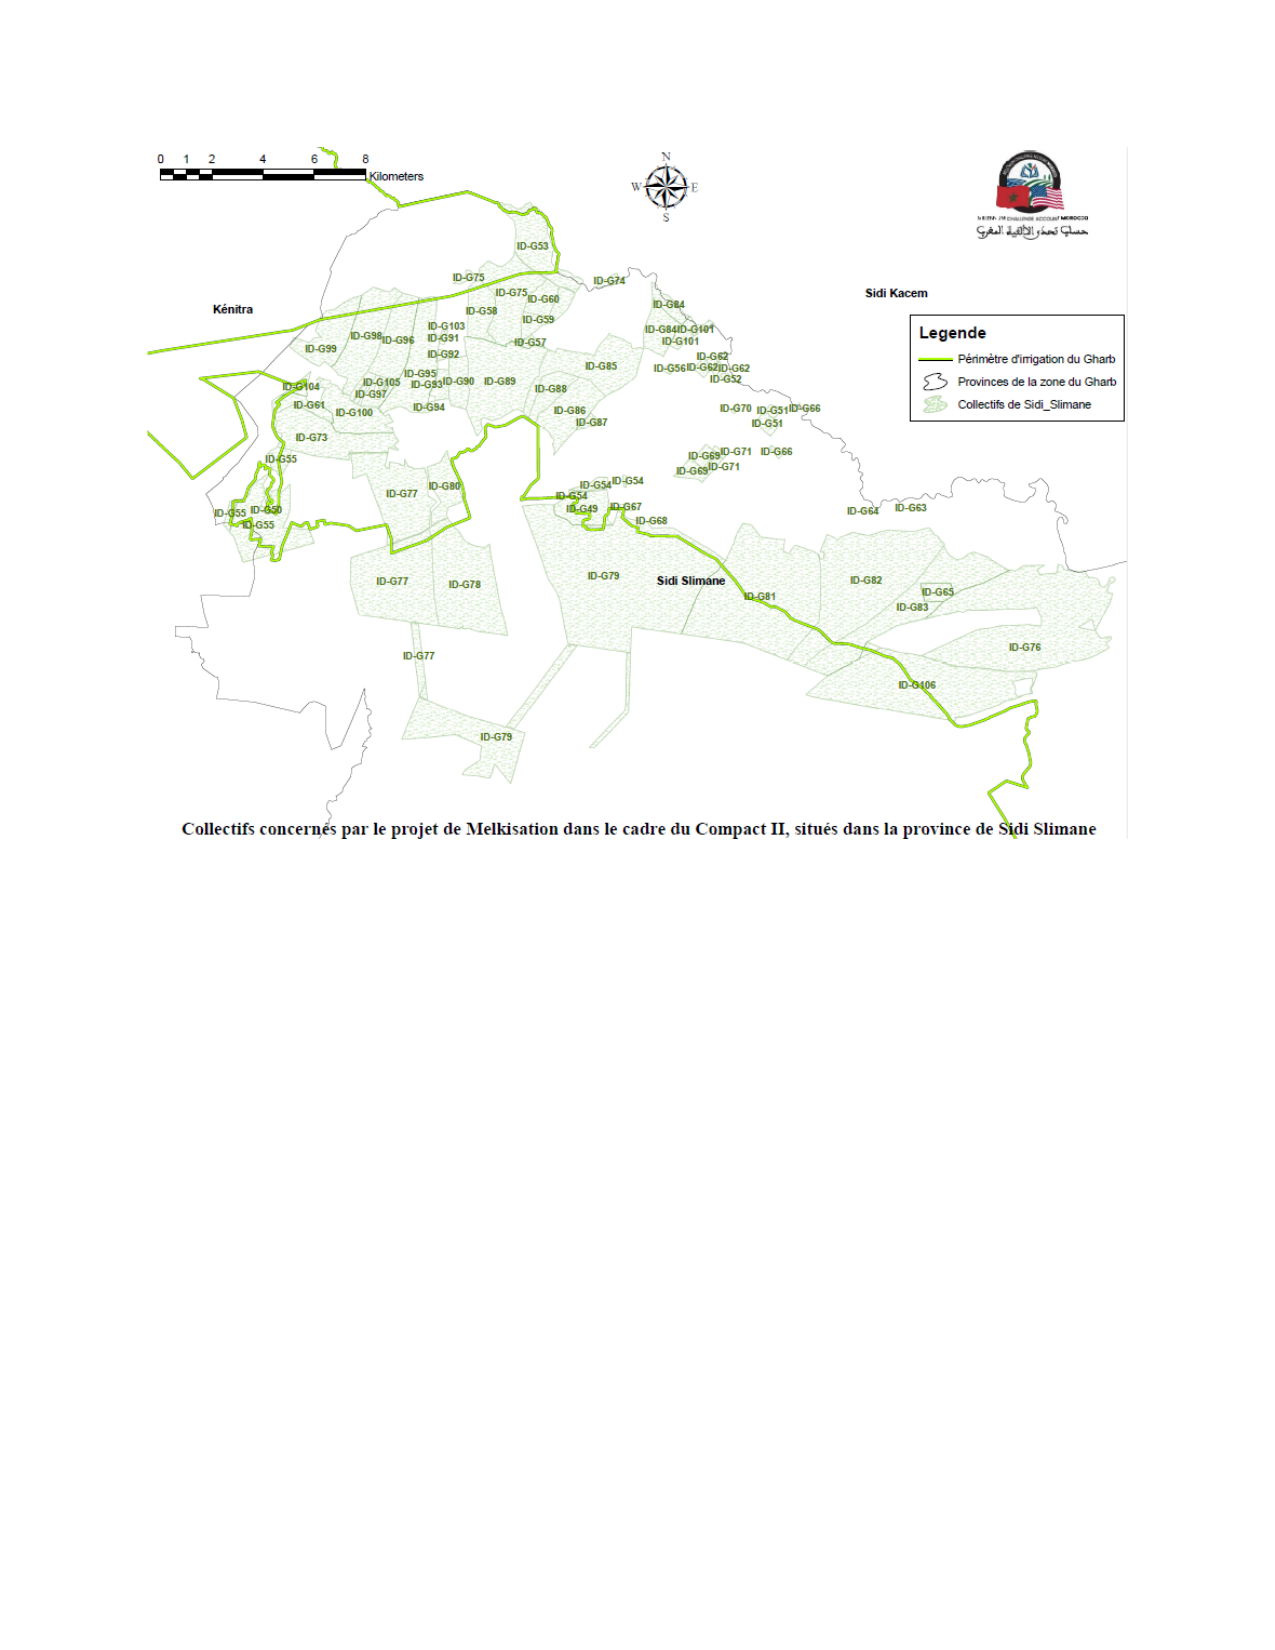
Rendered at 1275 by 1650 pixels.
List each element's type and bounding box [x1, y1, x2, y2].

picture [147, 147, 1128, 839]
